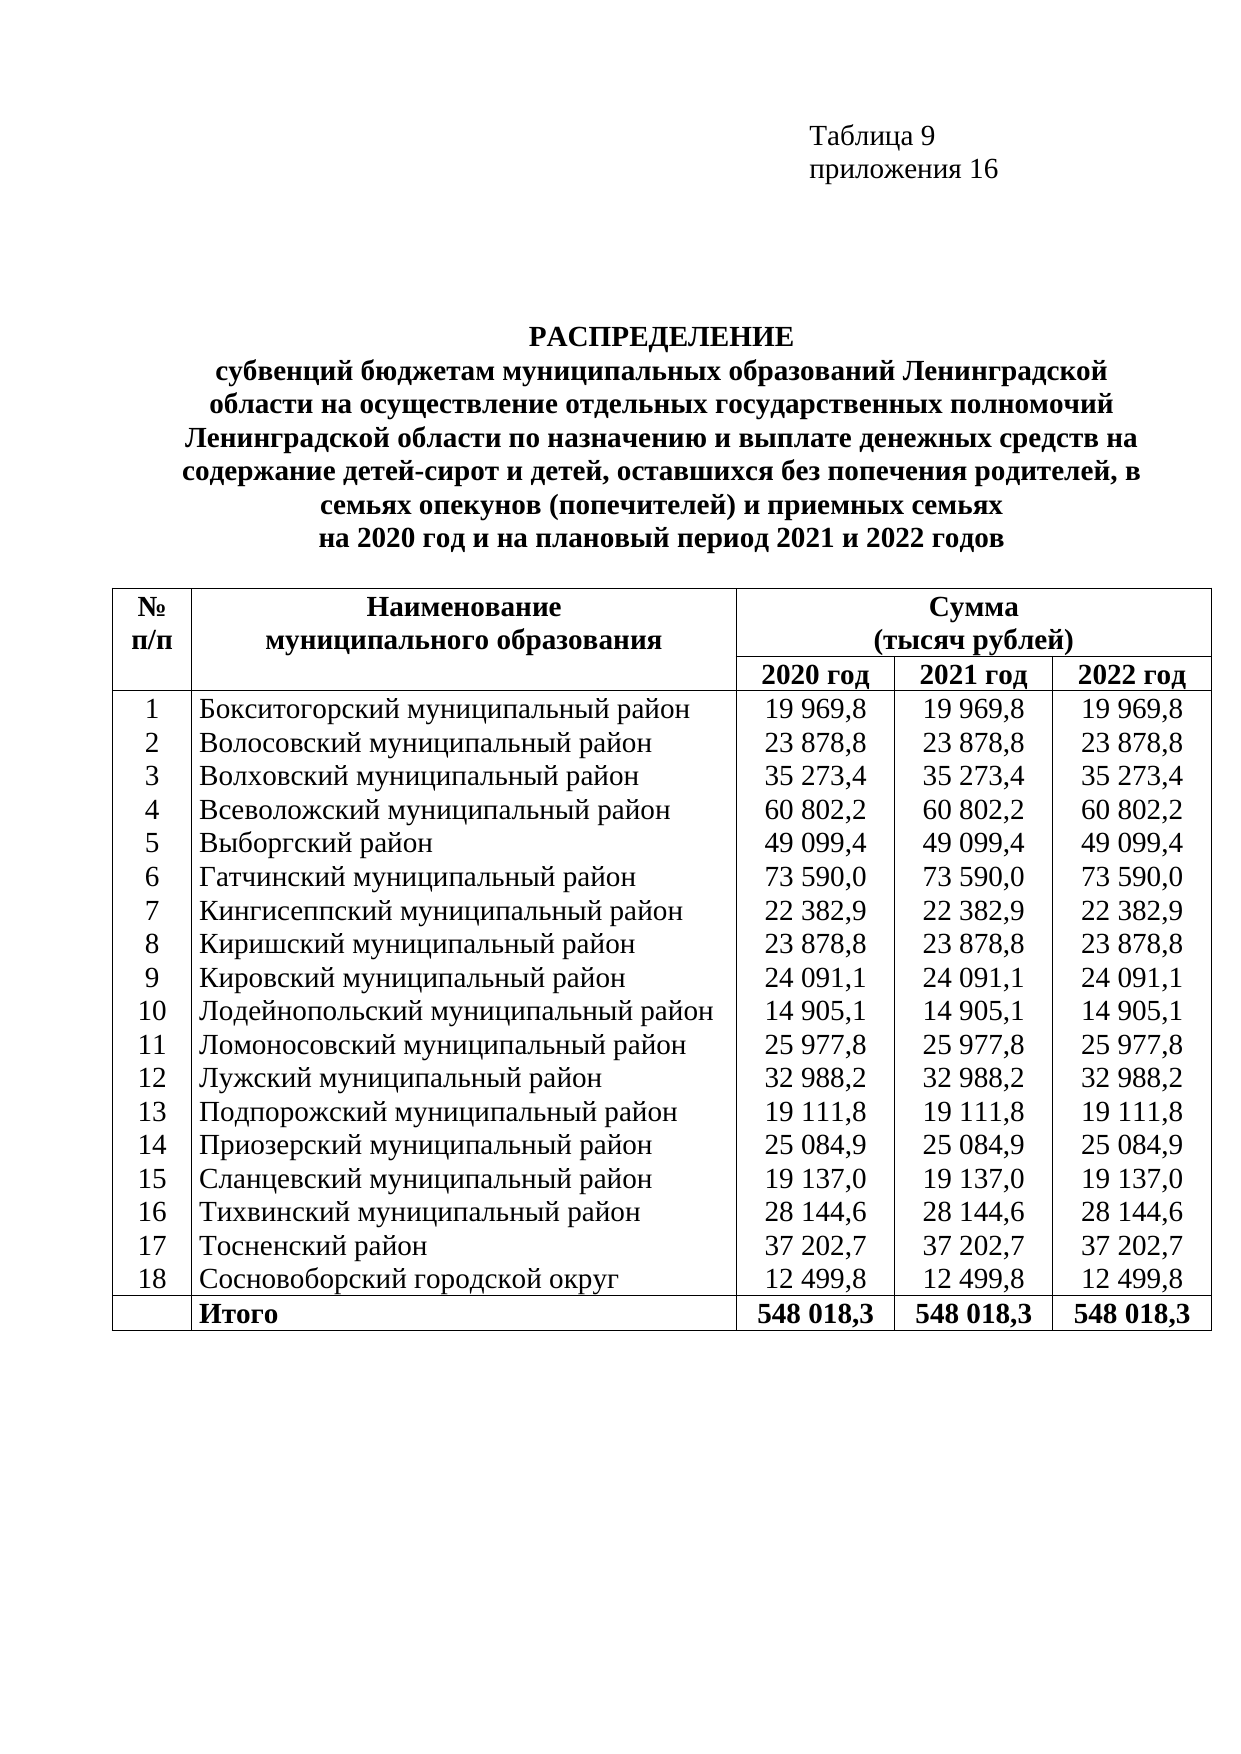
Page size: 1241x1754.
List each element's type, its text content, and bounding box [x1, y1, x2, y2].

table_cell 23 878,8 [1053, 725, 1211, 758]
table_cell Гатчинский муниципальный район [192, 859, 736, 893]
table_cell Лужский муниципальный район [192, 1060, 736, 1094]
table_cell Бокситогорский муниципальный район [192, 691, 736, 725]
table_cell 9 [113, 960, 191, 993]
table_cell 24 091,1 [895, 960, 1052, 993]
table_cell Кировский муниципальный район [192, 960, 736, 993]
table_cell 2 [113, 725, 191, 758]
table_cell 15 [113, 1161, 191, 1194]
table_cell 24 091,1 [1053, 960, 1211, 993]
table_cell 12 499,8 [1053, 1262, 1211, 1295]
table_cell 16 [113, 1195, 191, 1228]
table_cell Тихвинский муниципальный район [192, 1195, 736, 1228]
table_cell Ломоносовский муниципальный район [192, 1027, 736, 1060]
table_cell 19 969,8 [895, 691, 1052, 725]
table_cell 73 590,0 [895, 859, 1052, 893]
table_cell [113, 1296, 191, 1330]
table_cell 3 [113, 759, 191, 792]
table_cell 22 382,9 [895, 893, 1052, 926]
table_cell 37 202,7 [895, 1228, 1052, 1262]
table_cell 19 969,8 [1053, 691, 1211, 725]
table_cell Тосненский район [192, 1228, 736, 1262]
table_cell 2021 год [895, 657, 1052, 690]
table_cell Выборгский район [192, 826, 736, 859]
table_cell 10 [113, 993, 191, 1027]
table_cell 2020 год [737, 657, 894, 690]
table_cell Всеволожский муниципальный район [192, 792, 736, 826]
table_cell 8 [113, 926, 191, 960]
text субвенций бюджетам муниципальных образований Ленинградской области на осуществление отдельных государственных полномочий Ленинградской области по назначению и выплате денежных средств на содержание детей-сирот и детей, оставшихся без попечения родителей, в семьях опекунов (попечителей) и приемных семьях [159, 353, 1163, 521]
table_cell 12 499,8 [737, 1262, 894, 1295]
table_cell 35 273,4 [737, 759, 894, 792]
table_cell 19 137,0 [1053, 1161, 1211, 1194]
table_cell 37 202,7 [1053, 1228, 1211, 1262]
table_cell 73 590,0 [737, 859, 894, 893]
table_cell 32 988,2 [1053, 1060, 1211, 1094]
table_cell 23 878,8 [895, 725, 1052, 758]
text РАСПРЕДЕЛЕНИЕ [159, 319, 1163, 353]
table_cell 22 382,9 [1053, 893, 1211, 926]
table_cell Приозерский муниципальный район [192, 1128, 736, 1161]
table_cell 60 802,2 [1053, 792, 1211, 826]
table_cell 6 [113, 859, 191, 893]
text Таблица 9 [809, 118, 1163, 152]
table_header Наименование муниципального образования [192, 589, 736, 690]
table_cell 12 [113, 1060, 191, 1094]
table_cell Волосовский муниципальный район [192, 725, 736, 758]
table_cell 14 905,1 [737, 993, 894, 1027]
table_cell 548 018,3 [895, 1296, 1052, 1330]
table_cell 548 018,3 [737, 1296, 894, 1330]
text на 2020 год и на плановый период 2021 и 2022 годов [159, 521, 1163, 554]
table_header № п/п [113, 589, 191, 690]
table_cell 1 [113, 691, 191, 725]
table_cell 14 905,1 [895, 993, 1052, 1027]
table_cell 28 144,6 [737, 1195, 894, 1228]
table_cell 19 111,8 [1053, 1094, 1211, 1127]
table_cell 24 091,1 [737, 960, 894, 993]
text приложения 16 [809, 152, 1163, 185]
table_cell 19 111,8 [895, 1094, 1052, 1127]
table_cell 49 099,4 [737, 826, 894, 859]
table_cell 32 988,2 [895, 1060, 1052, 1094]
table_cell 35 273,4 [895, 759, 1052, 792]
table_cell 19 137,0 [737, 1161, 894, 1194]
table_cell 25 977,8 [1053, 1027, 1211, 1060]
table_cell Подпорожский муниципальный район [192, 1094, 736, 1127]
table_cell 14 905,1 [1053, 993, 1211, 1027]
table_cell 17 [113, 1228, 191, 1262]
table_cell 548 018,3 [1053, 1296, 1211, 1330]
table_cell Итого [192, 1296, 736, 1330]
table_cell 18 [113, 1262, 191, 1295]
table_cell 13 [113, 1094, 191, 1127]
table_cell 32 988,2 [737, 1060, 894, 1094]
table_cell 12 499,8 [895, 1262, 1052, 1295]
table_cell 60 802,2 [895, 792, 1052, 826]
table_cell 25 977,8 [895, 1027, 1052, 1060]
table_cell 7 [113, 893, 191, 926]
table_cell 4 [113, 792, 191, 826]
table_cell 11 [113, 1027, 191, 1060]
table_cell 25 084,9 [1053, 1128, 1211, 1161]
table_cell Лодейнопольский муниципальный район [192, 993, 736, 1027]
table_cell 49 099,4 [895, 826, 1052, 859]
table_cell 23 878,8 [1053, 926, 1211, 960]
table_cell 19 111,8 [737, 1094, 894, 1127]
table_cell 19 137,0 [895, 1161, 1052, 1194]
table_cell 5 [113, 826, 191, 859]
table_cell Волховский муниципальный район [192, 759, 736, 792]
table_cell Сланцевский муниципальный район [192, 1161, 736, 1194]
table_cell 35 273,4 [1053, 759, 1211, 792]
table_cell 37 202,7 [737, 1228, 894, 1262]
table_cell Кингисеппский муниципальный район [192, 893, 736, 926]
table_cell Сосновоборский городской округ [192, 1262, 736, 1295]
table_cell 2022 год [1053, 657, 1211, 690]
table_cell 23 878,8 [895, 926, 1052, 960]
table_cell 25 084,9 [737, 1128, 894, 1161]
table_cell 28 144,6 [895, 1195, 1052, 1228]
table_cell 60 802,2 [737, 792, 894, 826]
table_cell 28 144,6 [1053, 1195, 1211, 1228]
table_cell 23 878,8 [737, 926, 894, 960]
table_cell 73 590,0 [1053, 859, 1211, 893]
table_cell 25 084,9 [895, 1128, 1052, 1161]
table_cell 14 [113, 1128, 191, 1161]
table_cell 25 977,8 [737, 1027, 894, 1060]
table_cell 19 969,8 [737, 691, 894, 725]
table_cell 22 382,9 [737, 893, 894, 926]
table_cell Киришский муниципальный район [192, 926, 736, 960]
table_cell 49 099,4 [1053, 826, 1211, 859]
table_header Сумма (тысяч рублей) [737, 589, 1211, 656]
table_cell 23 878,8 [737, 725, 894, 758]
